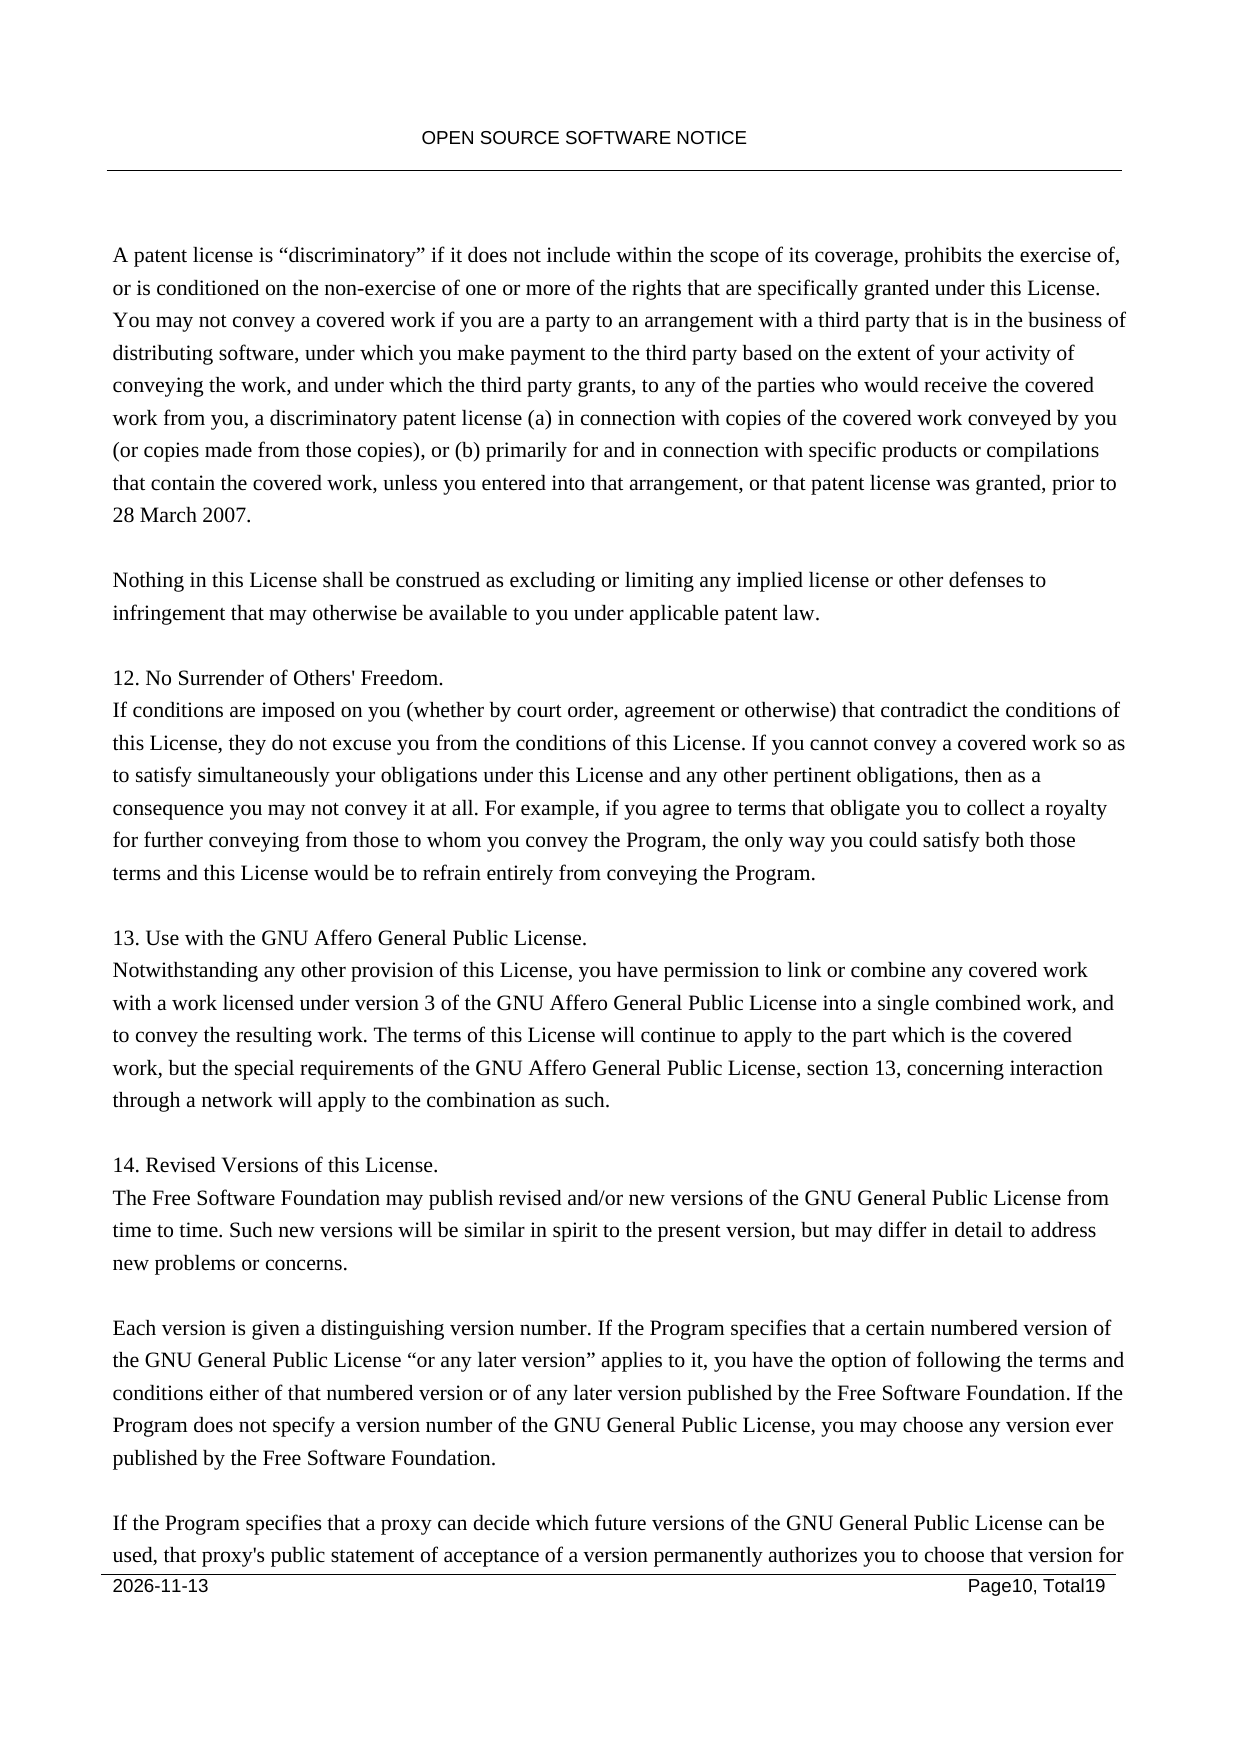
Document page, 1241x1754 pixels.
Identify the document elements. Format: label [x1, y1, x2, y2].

text [112, 206, 1128, 1571]
